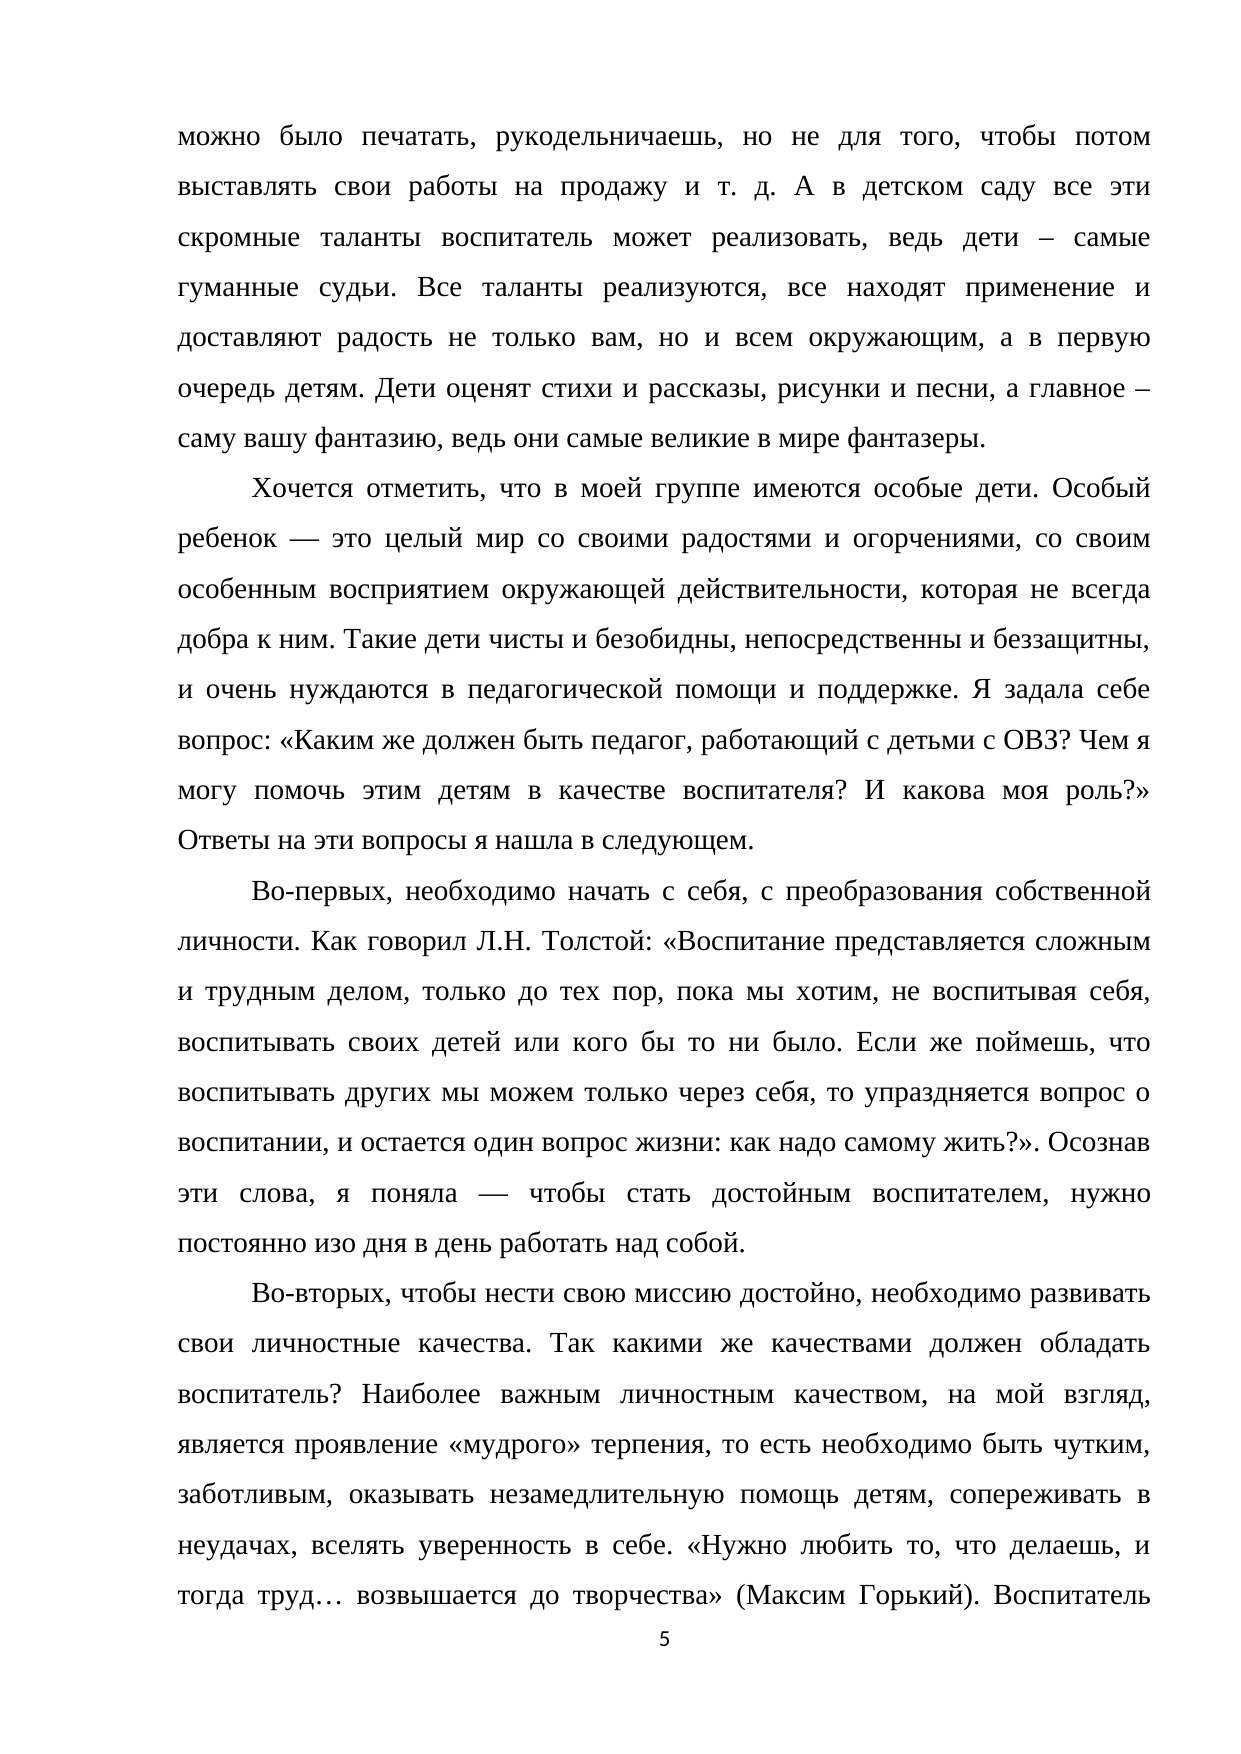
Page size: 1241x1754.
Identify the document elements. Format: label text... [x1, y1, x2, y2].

text Во-первых, необходимо начать с себя, с преобразования собственной личности. Как говорил Л.Н. Толстой: «Воспитание представляется сложным и трудным делом, только до тех пор, пока мы хотим, не воспитывая себя, воспитывать своих детей или кого бы то ни было. Если же поймешь, что воспитывать других мы можем только через себя, то упраздняется вопрос о воспитании, и остается один вопрос жизни: как надо самому жить?». Осознав эти слова, я поняла — чтобы стать достойным воспитателем, нужно постоянно изо дня в день работать над собой. [177, 873, 1152, 1258]
text Хочется отметить, что в моей группе имеются особые дети. Особый ребенок — это целый мир со своими радостями и огорчениями, со своим особенным восприятием окружающей действительности, которая не всегда добра к ним. Такие дети чисты и безобидны, непосредственны и беззащитны, и очень нуждаются в педагогической помощи и поддержке. Я задала себе вопрос: «Каким же должен быть педагог, работающий с детьми с ОВЗ? Чем я могу помочь этим детям в качестве воспитателя? И какова моя роль?» Ответы на эти вопросы я нашла в следующем. [177, 470, 1152, 856]
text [177, 1275, 1152, 1611]
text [177, 118, 1152, 453]
